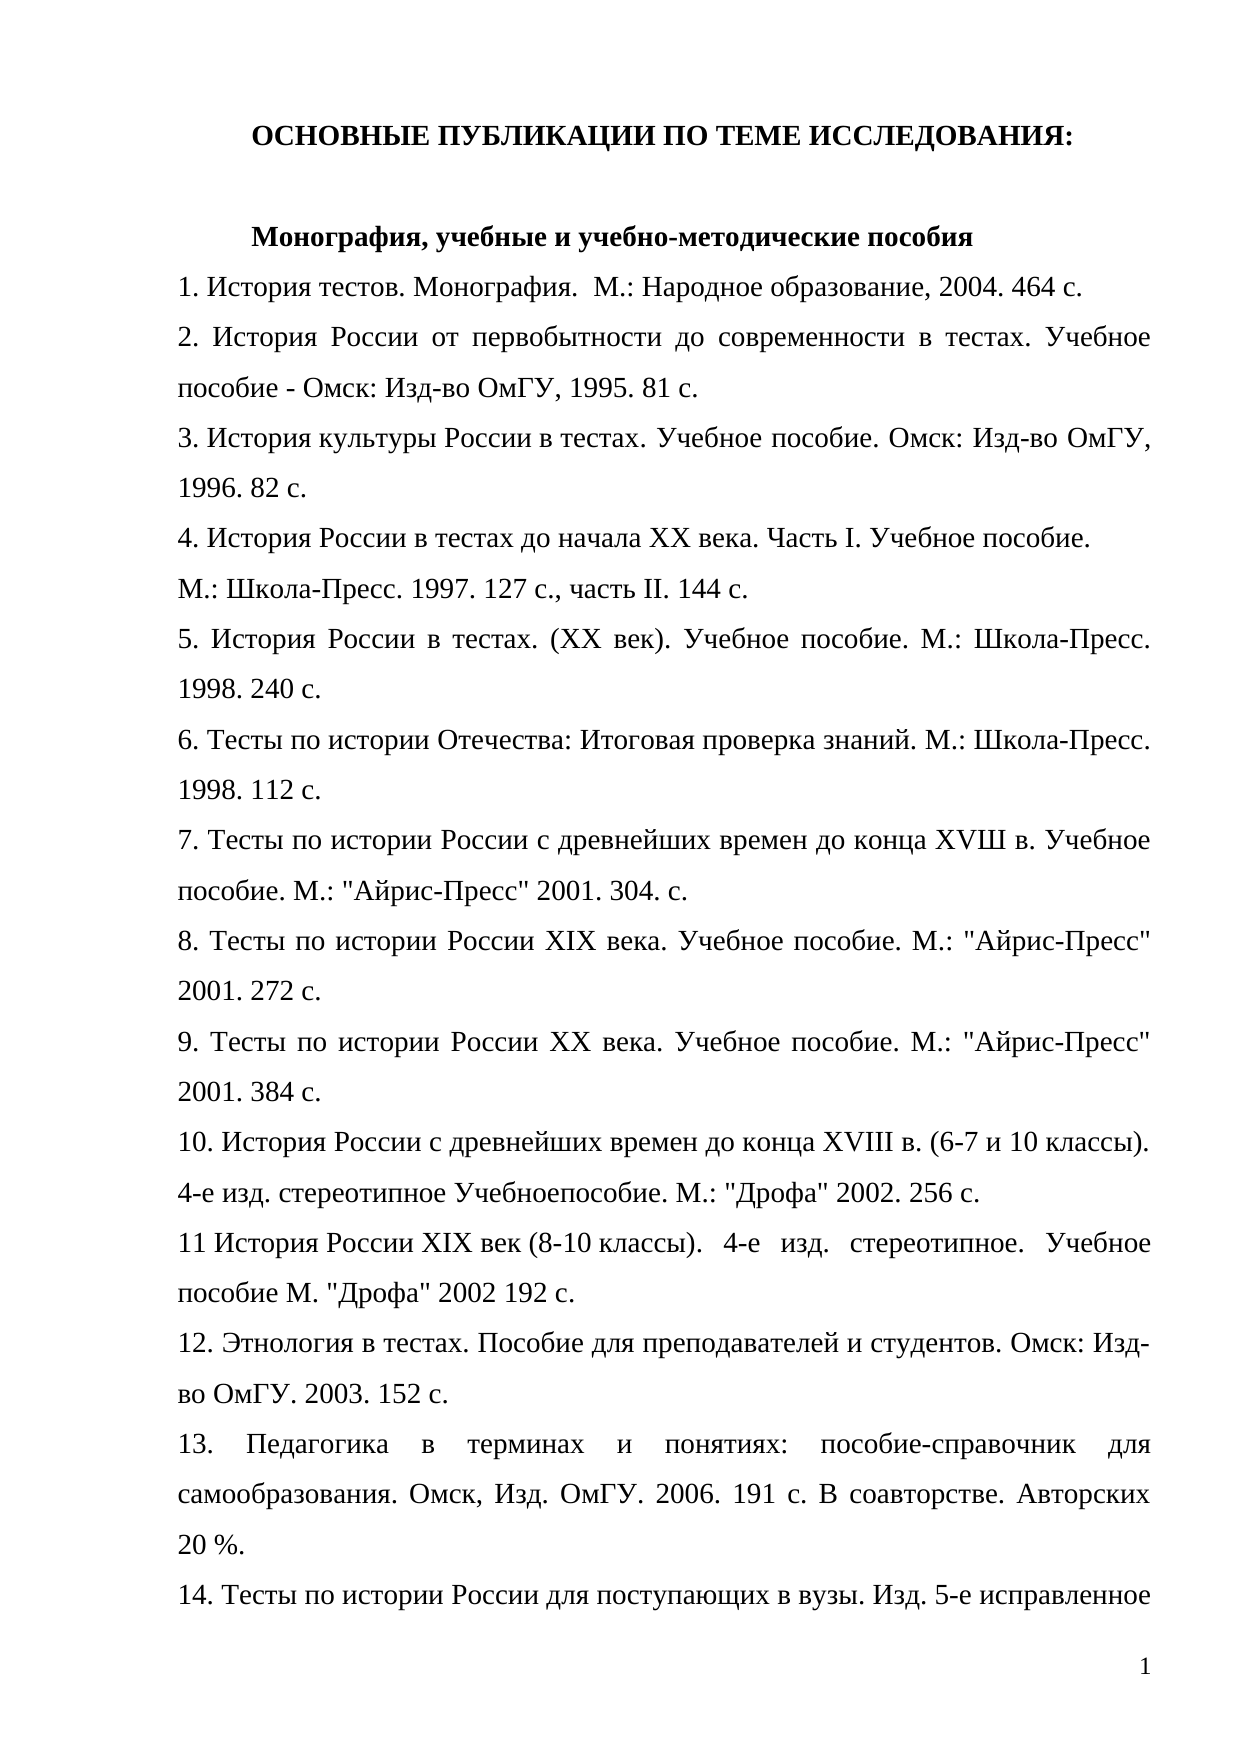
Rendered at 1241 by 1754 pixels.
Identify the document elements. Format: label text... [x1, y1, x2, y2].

text 7. Тесты по истории России с древнейших времен до конца XVШ в. Учебное пособие. М.: "Айрис-Пресс" 2001. 304. с. [177, 822, 1152, 906]
text 5. История России в тестах. (ХХ век). Учебное пособие. М.: Школа-Пресс. 1998. 240 с. [177, 621, 1152, 705]
text 1. История тестов. Монография. М.: Народное образование, 2004. 464 с. [177, 269, 1152, 303]
text 9. Тесты по истории России XX века. Учебное пособие. М.: "Айрис-Пресс" 2001. 384 с. [177, 1024, 1152, 1108]
text 6. Тесты по истории Отечества: Итоговая проверка знаний. М.: Школа-Пресс. 1998. 112 с. [177, 722, 1152, 806]
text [177, 1577, 1152, 1611]
text 11 История России XIX век (8-10 классы). 4-е изд. стереотипное. Учебное пособие М. "Дрофа" 2002 192 с. [177, 1225, 1152, 1309]
text Монография, учебные и учебно-методические пособия [177, 219, 1152, 252]
text 8. Тесты по истории России XIX века. Учебное пособие. М.: "Айрис-Пресс" 2001. 272 с. [177, 923, 1152, 1007]
text М.: Школа-Пресс. 1997. 127 с., часть II. 144 с. [177, 571, 1152, 604]
text 4. История России в тестах до начала ХХ века. Часть I. Учебное пособие. [177, 521, 1152, 554]
text 13. Педагогика в терминах и понятиях: пособие-справочник для самообразования. Омск, Изд. ОмГУ. 2006. 191 с. В соавторстве. Авторских 20 %. [177, 1426, 1152, 1560]
text 2. История России от первобытности до современности в тестах. Учебное пособие - Омск: Изд-во ОмГУ, 1995. 81 с. [177, 319, 1152, 403]
text 12. Этнология в тестах. Пособие для преподавателей и студентов. Омск: Изд-во ОмГУ. 2003. 152 с. [177, 1326, 1152, 1409]
text Основные публикации по теме исследования: [177, 118, 1152, 152]
text 10. История России с древнейших времен до конца XVIII в. (6-7 и 10 классы). 4-е изд. стереотипное Учебное пособие. М.: "Дрофа" 2002. 256 с. [177, 1124, 1152, 1208]
text 3. История культуры России в тестах . Учебное пособие. Омск: Изд-во ОмГУ, 1996. 82 с. [177, 420, 1152, 504]
